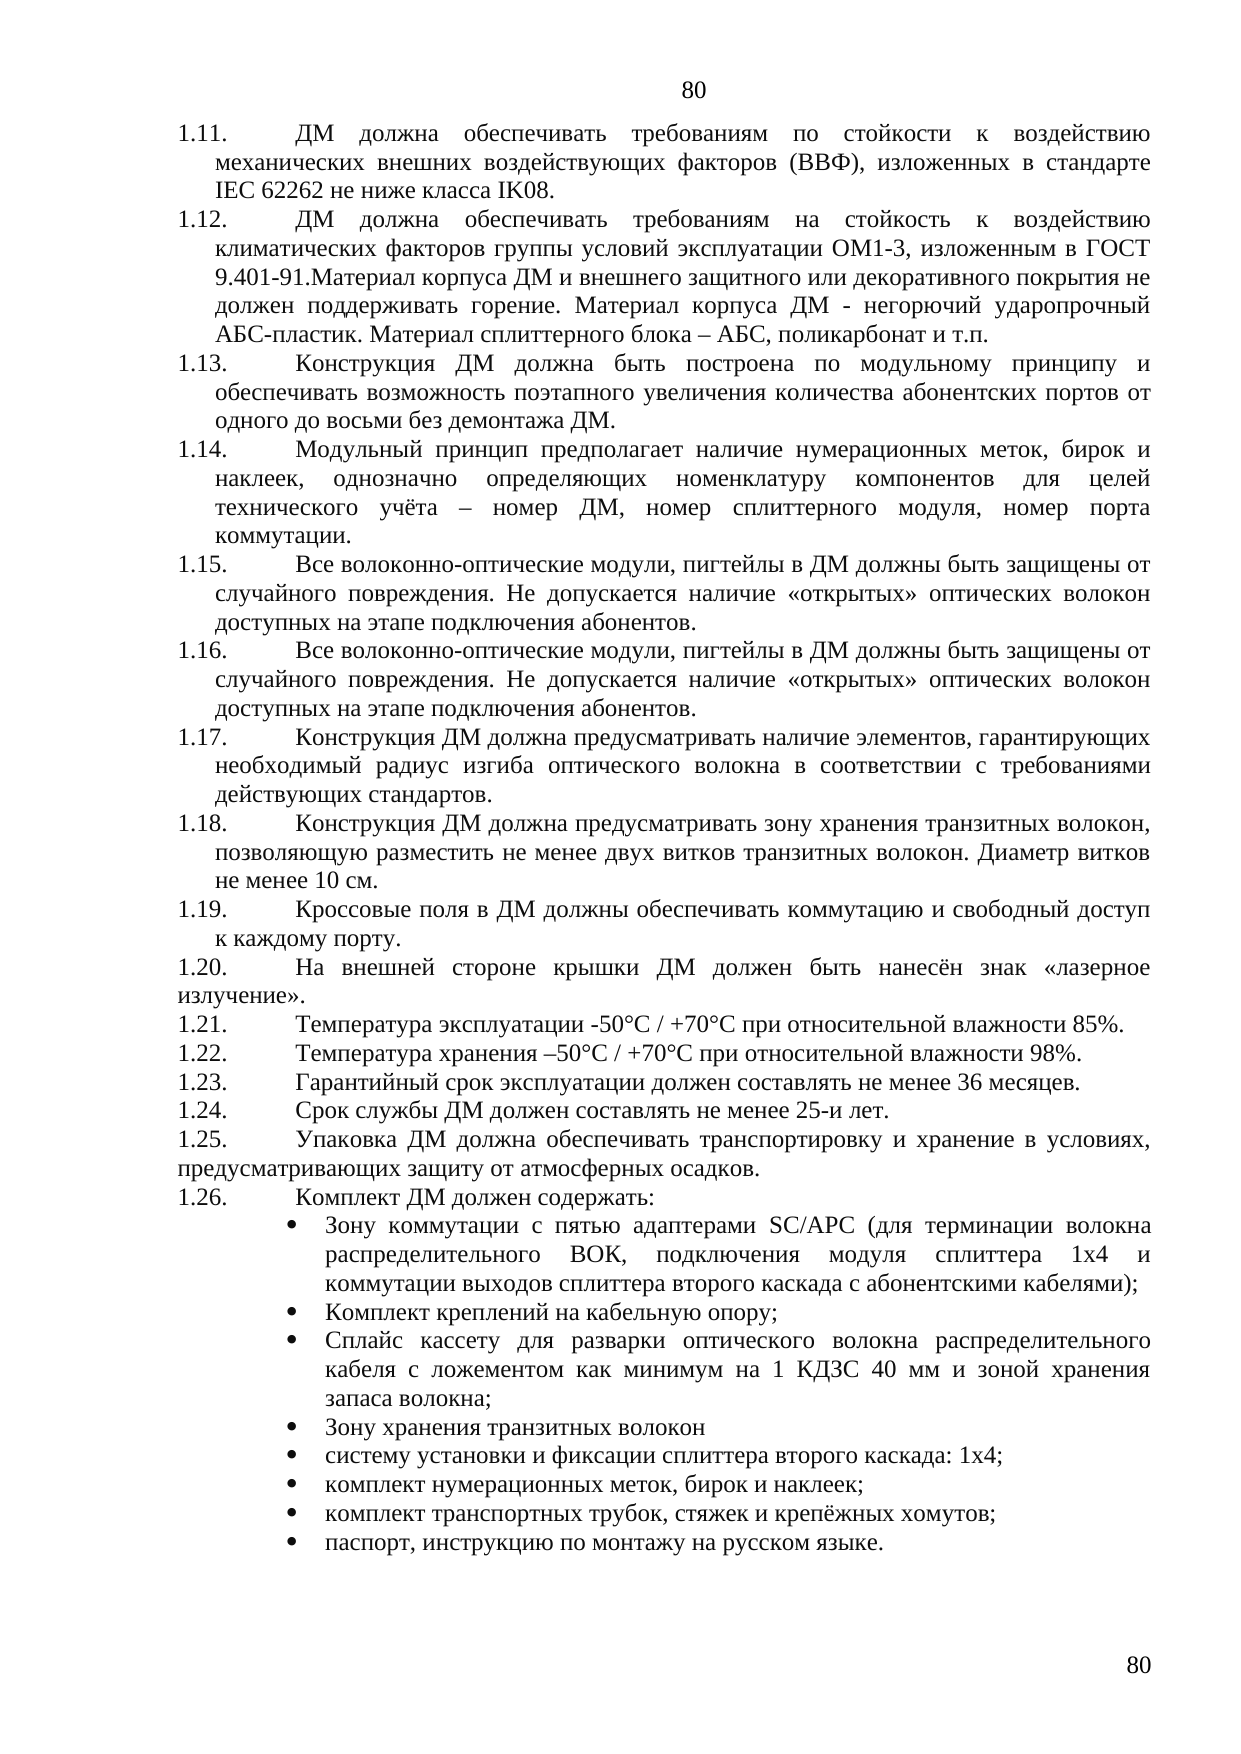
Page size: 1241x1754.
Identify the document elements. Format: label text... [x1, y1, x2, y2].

list Зону коммутации с пятью адаптерами SC/APC (для терминации волокна распределительного ВОК, подключения модуля сплиттера 1х4 и коммутации выходов сплиттера второго каскада с абонентскими кабелями); [287, 1211, 1152, 1297]
list комплект транспортных трубок, стяжек и крепёжных хомутов; [287, 1498, 1152, 1527]
list На внешней стороне крышки ДМ должен быть нанесён знак «лазерное излучение». [177, 952, 1152, 1009]
list комплект нумерационных меток, бирок и наклеек; [287, 1469, 1152, 1498]
list Упаковка ДМ должна обеспечивать транспортировку и хранение в условиях, предусматривающих защиту от атмосферных осадков. [177, 1124, 1152, 1182]
list Кроссовые поля в ДМ должны обеспечивать коммутацию и свободный доступ к каждому порту. [177, 894, 1152, 952]
list Конструкция ДМ должна предусматривать зону хранения транзитных волокон, позволяющую разместить не менее двух витков транзитных волокон. Диаметр витков не менее 10 см. [177, 808, 1152, 894]
list паспорт, инструкцию по монтажу на русском языке. [287, 1527, 1152, 1556]
list Гарантийный срок эксплуатации должен составлять не менее 36 месяцев. [177, 1067, 1152, 1096]
list Температура эксплуатации -50°C / +70°C при относительной влажности 85%. [177, 1009, 1152, 1038]
list Модульный принцип предполагает наличие нумерационных меток, бирок и наклеек, однозначно определяющих номенклатуру компонентов для целей технического учёта – номер ДМ, номер сплиттерного модуля, номер порта коммутации. [177, 434, 1152, 549]
list Конструкция ДМ должна предусматривать наличие элементов, гарантирующих необходимый радиус изгиба оптического волокна в соответствии с требованиями действующих стандартов. [177, 722, 1152, 808]
list Комплект креплений на кабельную опору; [287, 1297, 1152, 1326]
list Комплект ДМ должен содержать: [177, 1182, 1152, 1211]
list Срок службы ДМ должен составлять не менее 25-и лет. [177, 1096, 1152, 1124]
list Конструкция ДМ должна быть построена по модульному принципу и обеспечивать возможность поэтапного увеличения количества абонентских портов от одного до восьми без демонтажа ДМ. [177, 348, 1152, 434]
list Зону хранения транзитных волокон [287, 1412, 1152, 1441]
list Все волоконно-оптические модули, пигтейлы в ДМ должны быть защищены от случайного повреждения. Не допускается наличие «открытых» оптических волокон доступных на этапе подключения абонентов. [177, 549, 1152, 636]
list Сплайс кассету для разварки оптического волокна распределительного кабеля с ложементом как минимум на 1 КДЗС 40 мм и зоной хранения запаса волокна; [287, 1326, 1152, 1412]
list Температура хранения –50°C / +70°C при относительной влажности 98%. [177, 1038, 1152, 1067]
list ДМ должна обеспечивать требованиям на стойкость к воздействию климатических факторов группы условий эксплуатации ОМ1-3, изложенным в ГОСТ 9.401-91.Материал корпуса ДМ и внешнего защитного или декоративного покрытия не должен поддерживать горение. Материал корпуса ДМ - негорючий ударопрочный АБС-пластик. Материал сплиттерного блока – АБС, поликарбонат и т.п. [177, 204, 1152, 348]
list систему установки и фиксации сплиттера второго каскада: 1х4; [287, 1441, 1152, 1469]
list Все волоконно-оптические модули, пигтейлы в ДМ должны быть защищены от случайного повреждения. Не допускается наличие «открытых» оптических волокон доступных на этапе подключения абонентов. [177, 636, 1152, 722]
list ДМ должна обеспечивать требованиям по стойкости к воздействию механических внешних воздействующих факторов (ВВФ), изложенных в стандарте IEC 62262 не ниже класса IK08. [177, 118, 1152, 204]
